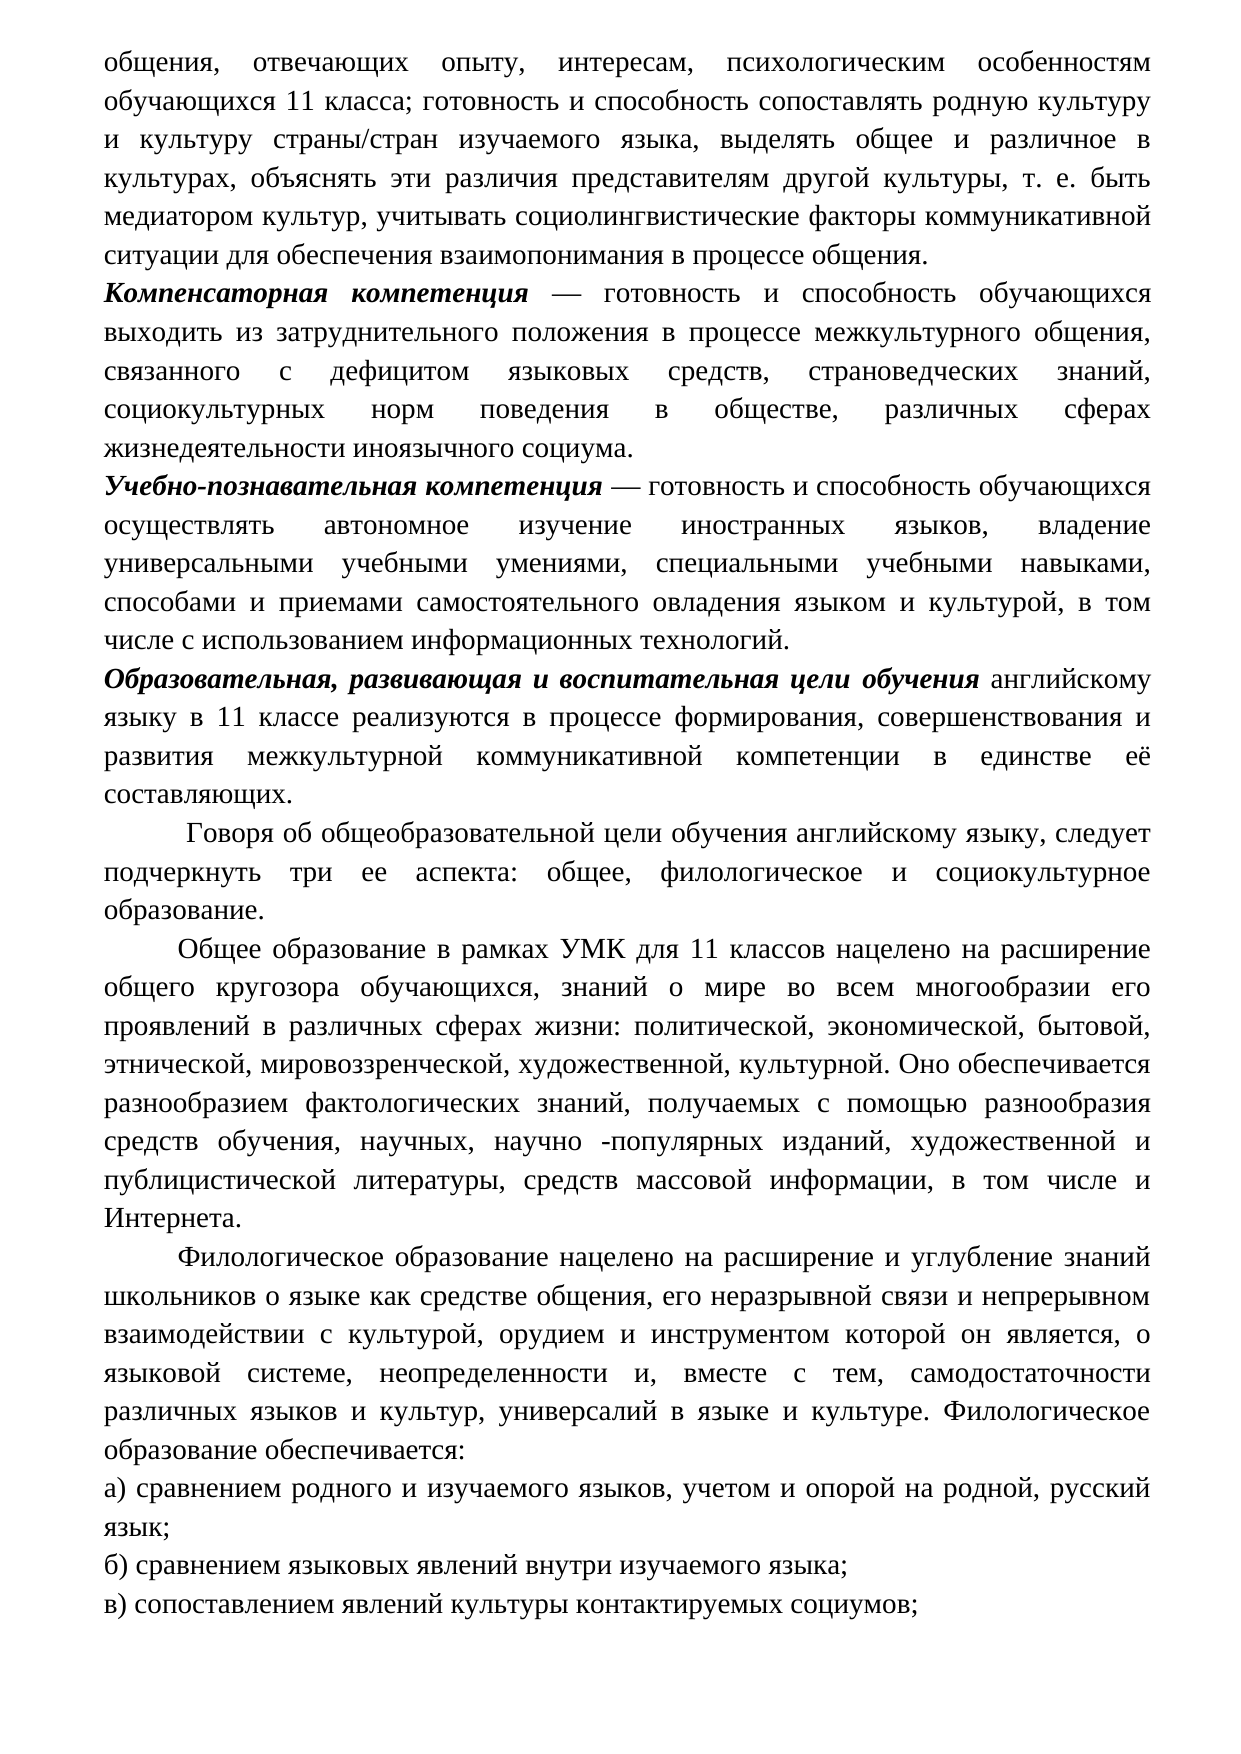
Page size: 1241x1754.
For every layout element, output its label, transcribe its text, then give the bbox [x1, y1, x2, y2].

text Филологическое образование нацелено на расширение и углубление знаний школьников о языке как средстве общения, его неразрывной связи и непрерывном взаимодействии с культурой, орудием и инструментом которой он является, о языковой системе, неопределенности и, вместе с тем, самодостаточности различных языков и культур, универсалий в языке и культуре. Филологическое образование обеспечивается: [103, 1239, 1152, 1465]
text Говоря об общеобразовательной цели обучения английскому языку, следует подчеркнуть три ее аспекта: общее, филологическое и социокультурное образование. [103, 815, 1152, 926]
text Образовательная, развивающая и воспитательная цели обучения английскому языку в 11 классе реализуются в процессе формирования, совершенствования и развития межкультурной коммуникативной компетенции в единстве её составляющих. [103, 661, 1152, 810]
text Компенсаторная компетенция — готовность и способность обучающихся выходить из затруднительного положения в процессе межкультурного общения, связанного с дефицитом языковых средств, страноведческих знаний, социокультурных норм поведения в обществе, различных сферах жизнедеятельности иноязычного социума. [103, 276, 1152, 463]
text а) сравнением родного и изучаемого языков, учетом и опорой на родной, русский язык; [103, 1470, 1152, 1542]
text в) сопоставлением явлений культуры контактируемых социумов; [103, 1586, 1152, 1619]
text б) сравнением языковых явлений внутри изучаемого языка; [103, 1547, 1152, 1581]
text Общее образование в рамках УМК для 11 классов нацелено на расширение общего кругозора обучающихся, знаний о мире во всем многообразии его проявлений в различных сферах жизни: политической, экономической, бытовой, этнической, мировоззренческой, художественной, культурной. Оно обеспечивается разнообразием фактологических знаний, получаемых с помощью разнообразия средств обучения, научных, научно -популярных изданий, художественной и публицистической литературы, средств массовой информации, в том числе и Интернета. [103, 931, 1152, 1234]
text Учебно-познавательная компетенция — готовность и способность обучающихся осуществлять автономное изучение иностранных языков, владение универсальными учебными умениями, специальными учебными навыками, способами и приемами самостоятельного овладения языком и культурой, в том числе с использованием информационных технологий. [103, 468, 1152, 656]
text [103, 44, 1152, 271]
